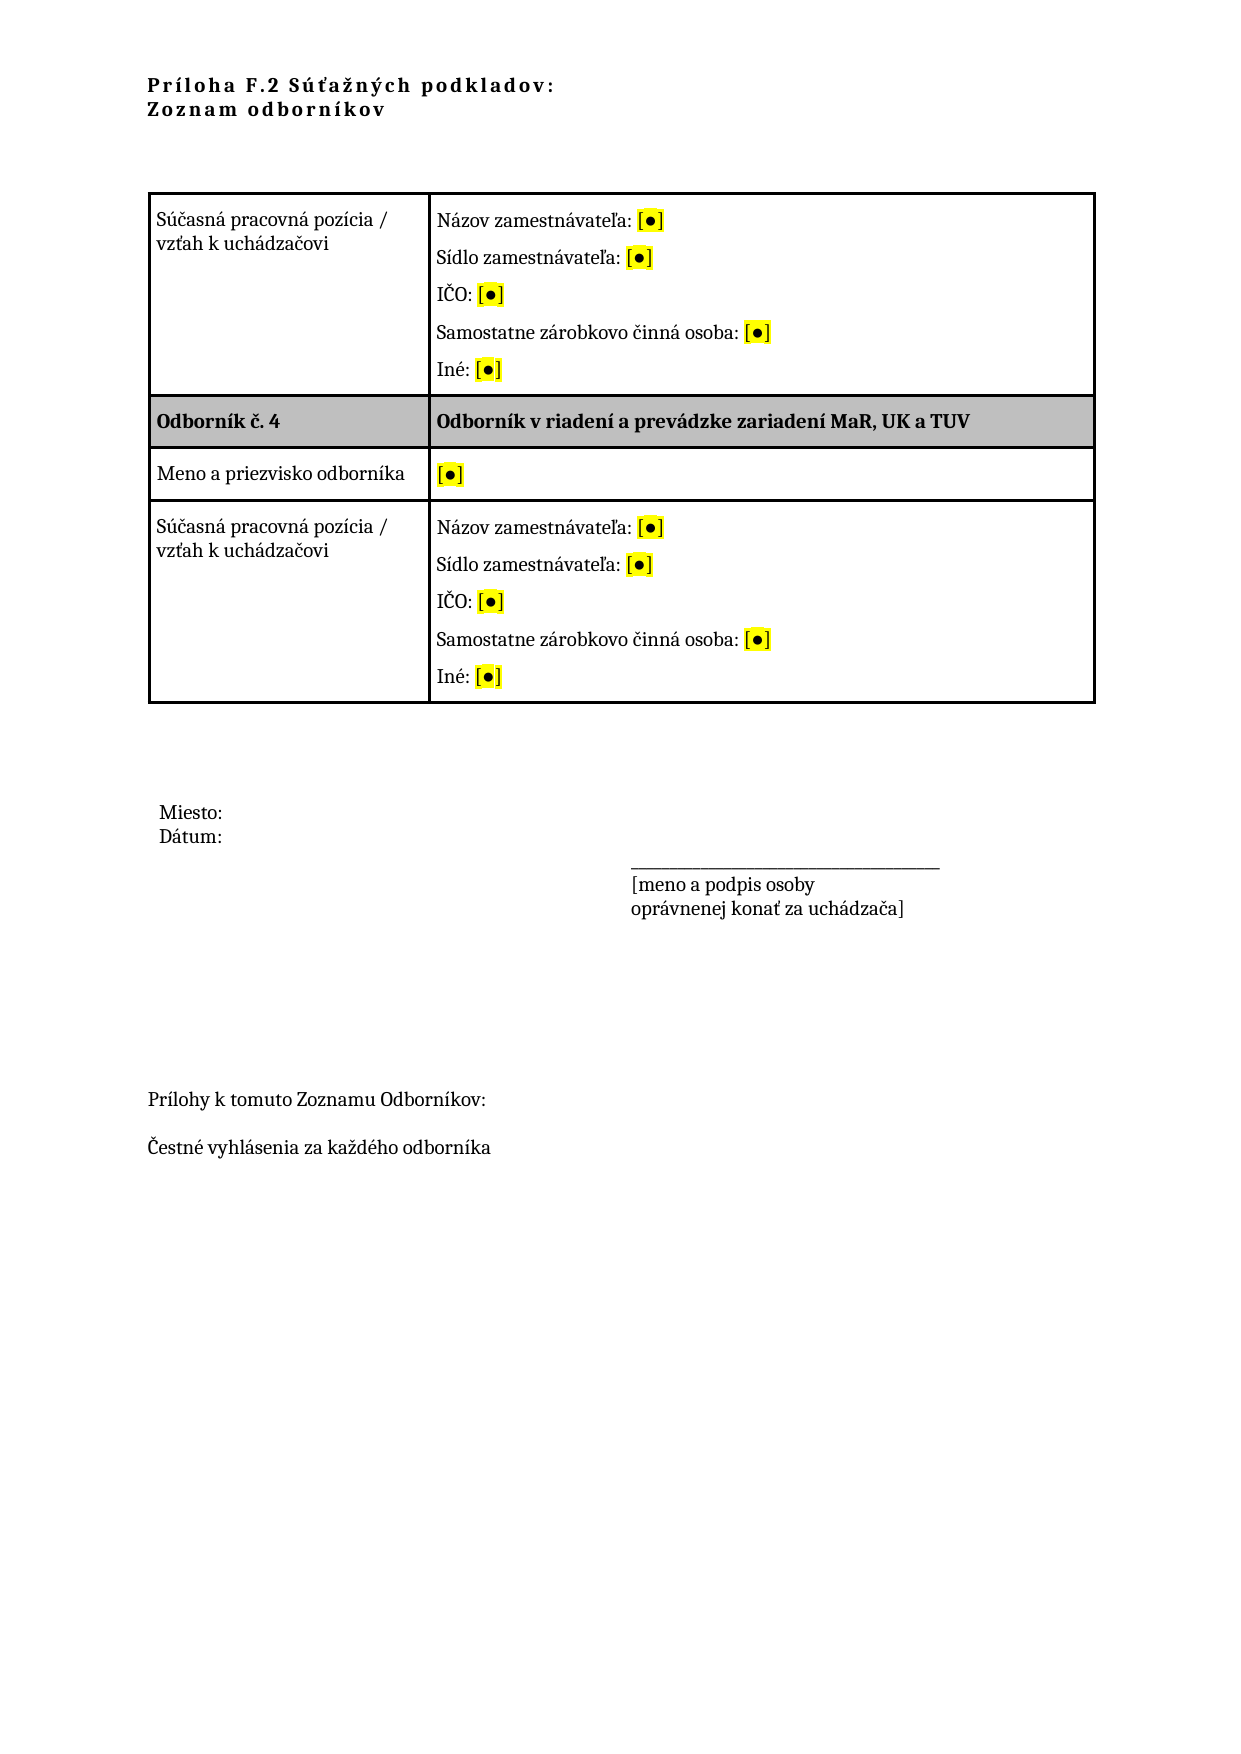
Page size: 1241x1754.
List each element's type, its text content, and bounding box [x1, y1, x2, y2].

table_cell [431, 195, 1093, 394]
table_cell Odborník v riadení a prevádzke zariadení MaR, UK a TUV [431, 397, 1093, 446]
text Prílohy k tomuto Zoznamu Odborníkov: [148, 1088, 1093, 1112]
text Čestné vyhlásenia za každého odborníka [148, 1136, 1093, 1160]
table_cell Súčasná pracovná pozícia / vzťah k uchádzačovi [151, 502, 428, 701]
table_header ________________________________________ [meno a podpis osoby oprávnenej konať za uchádzača] [620, 776, 1092, 944]
table_cell Meno a priezvisko odborníka [151, 449, 428, 499]
table_cell Názov zamestnávateľa: [●] Sídlo zamestnávateľa: [●] IČO: [●] Samostatne zárobkovo činná osoba: [●] Iné: [●] [431, 502, 1093, 701]
table_cell [●] [431, 449, 1093, 499]
table_cell Odborník č. 4 [151, 397, 428, 446]
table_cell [151, 195, 428, 394]
table_header Miesto: Dátum: [148, 776, 619, 944]
